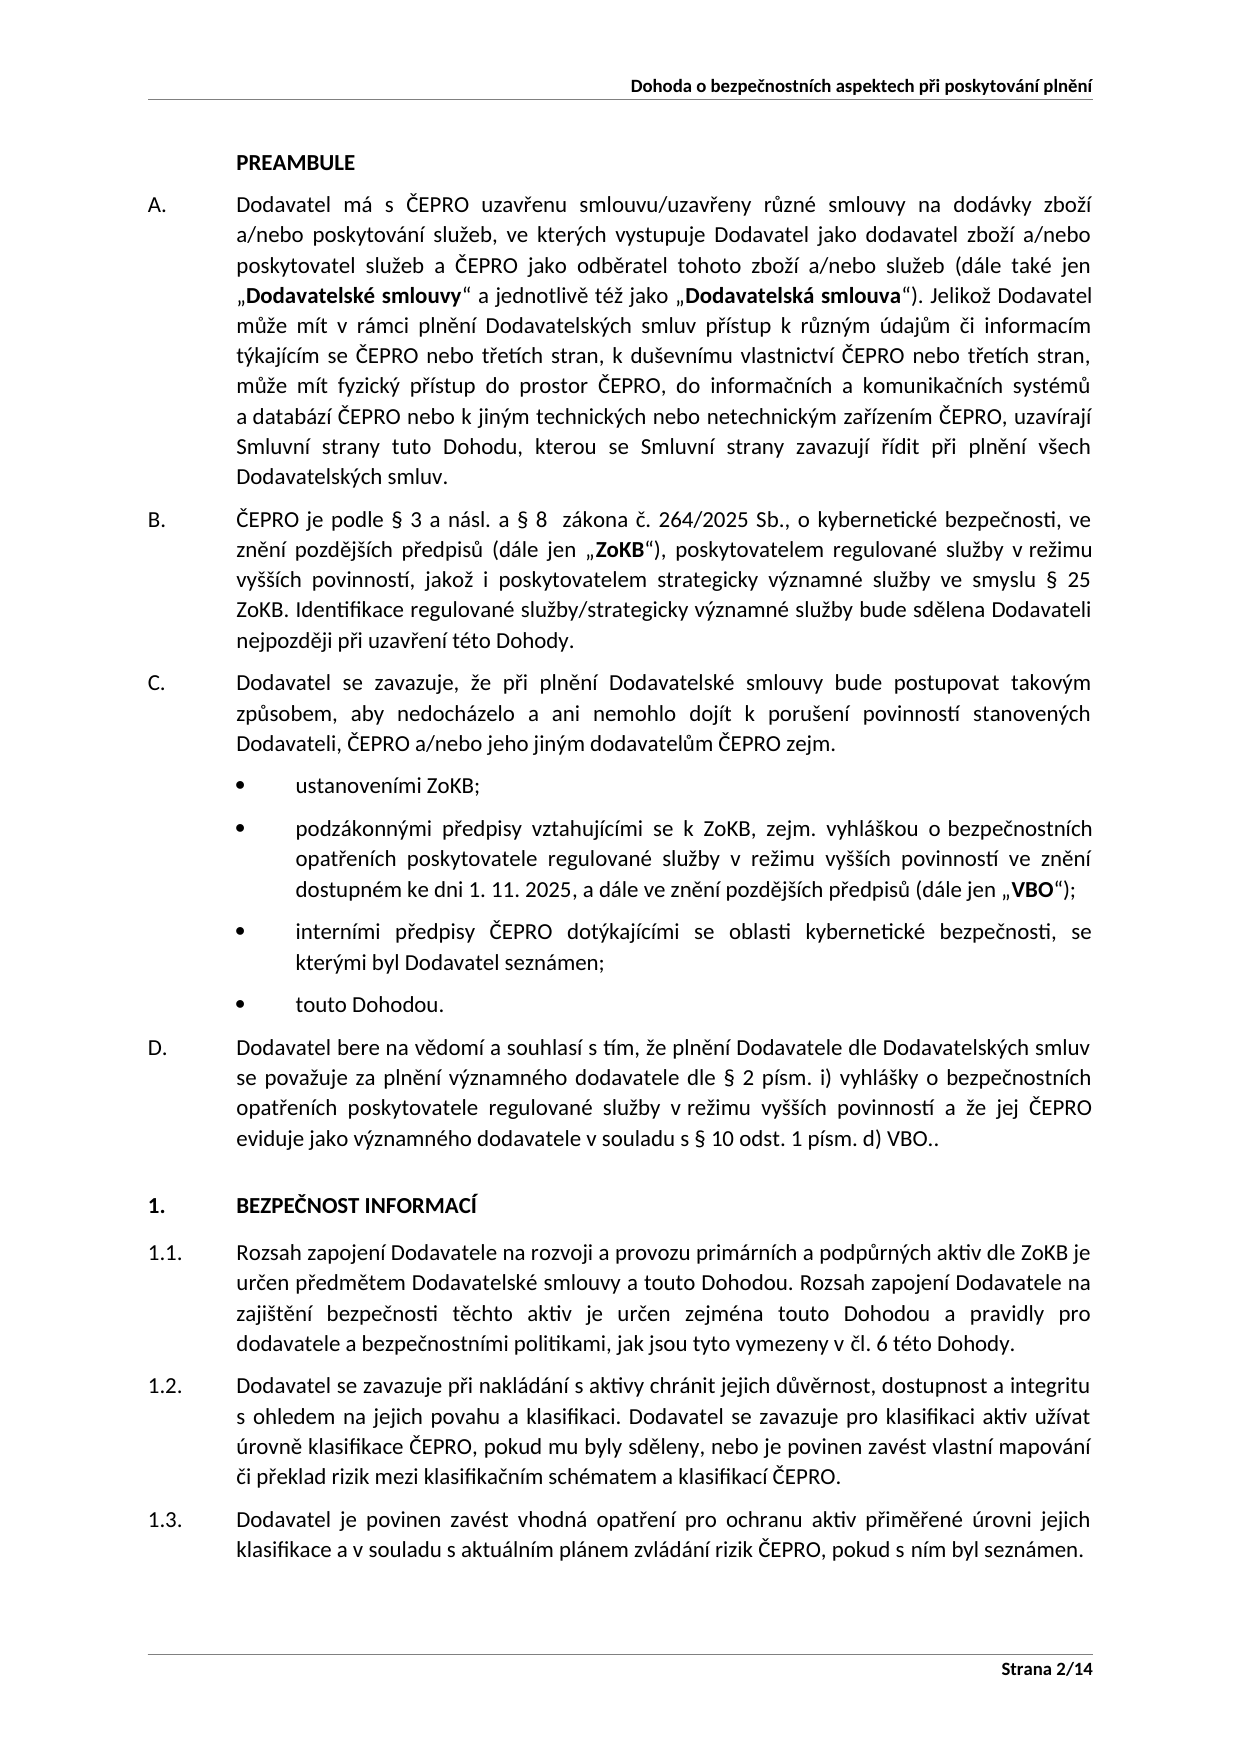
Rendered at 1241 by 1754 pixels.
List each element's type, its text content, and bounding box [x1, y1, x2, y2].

text Rozsah zapojení Dodavatele na rozvoji a provozu primárních a podpůrných aktiv dle ZoKB je určen předmětem Dodavatelské smlouvy a touto Dohodou. Rozsah zapojení Dodavatele na zajištění bezpečnosti těchto aktiv je určen zejména touto Dohodou a pravidly pro dodavatele a bezpečnostními politikami, jak jsou tyto vymezeny v čl. 6 této Dohody. [148, 1238, 1093, 1357]
text Dodavatel se zavazuje při nakládání s aktivy chránit jejich důvěrnost, dostupnost a integritu s ohledem na jejich povahu a klasifikaci. Dodavatel se zavazuje pro klasifikaci aktiv užívat úrovně klasifikace ČEPRO, pokud mu byly sděleny, nebo je povinen zavést vlastní mapování či překlad rizik mezi klasifikačním schématem a klasifikací ČEPRO. [148, 1372, 1093, 1490]
list interními předpisy ČEPRO dotýkajícími se oblasti kybernetické bezpečnosti, se kterými byl Dodavatel seznámen; [236, 917, 1093, 976]
text Dodavatel se zavazuje, že při plnění Dodavatelské smlouvy bude postupovat takovým způsobem, aby nedocházelo a ani nemohlo dojít k porušení povinností stanovených Dodavateli, ČEPRO a/nebo jeho jiným dodavatelům ČEPRO zejm. [148, 668, 1093, 757]
list ustanoveními ZoKB; [236, 772, 1093, 799]
list touto Dohodou. [236, 990, 1093, 1018]
text Dodavatel bere na vědomí a souhlasí s tím, že plnění Dodavatele dle Dodavatelských smluv se považuje za plnění významného dodavatele dle § 2 písm. i) vyhlášky o bezpečnostních opatřeních poskytovatele regulované služby v režimu vyšších povinností a že jej ČEPRO eviduje jako významného dodavatele v souladu s § 10 odst. 1 písm. d) VBO.. [148, 1033, 1093, 1152]
text ČEPRO je podle § 3 a násl. a § 8 zákona č. 264/2025 Sb., o kybernetické bezpečnosti, ve znění pozdějších předpisů (dále jen „ZoKB“), poskytovatelem regulované služby v režimu vyšších povinností, jakož i poskytovatelem strategicky významné služby ve smyslu § 25 ZoKB. Identifikace regulované služby/strategicky významné služby bude sdělena Dodavateli nejpozději při uzavření této Dohody. [148, 505, 1093, 654]
list podzákonnými předpisy vztahujícími se k ZoKB, zejm. vyhláškou o bezpečnostních opatřeních poskytovatele regulované služby v režimu vyšších povinností ve znění dostupném ke dni 1. 11. 2025, a dále ve znění pozdějších předpisů (dále jen „VBO“); [236, 814, 1093, 903]
text Preambule [236, 148, 1093, 176]
text Dodavatel má s ČEPRO uzavřenu smlouvu/uzavřeny různé smlouvy na dodávky zboží a/nebo poskytování služeb, ve kterých vystupuje Dodavatel jako dodavatel zboží a/nebo poskytovatel služeb a ČEPRO jako odběratel tohoto zboží a/nebo služeb (dále také jen „Dodavatelské smlouvy“ a jednotlivě též jako „Dodavatelská smlouva“). Jelikož Dodavatel může mít v rámci plnění Dodavatelských smluv přístup k různým údajům či informacím týkajícím se ČEPRO nebo třetích stran, k duševnímu vlastnictví ČEPRO nebo třetích stran, může mít fyzický přístup do prostor ČEPRO, do informačních a komunikačních systémů a databází ČEPRO nebo k jiným technických nebo netechnickým zařízením ČEPRO, uzavírají Smluvní strany tuto Dohodu, kterou se Smluvní strany zavazují řídit při plnění všech Dodavatelských smluv. [148, 190, 1093, 490]
text Dodavatel je povinen zavést vhodná opatření pro ochranu aktiv přiměřené úrovni jejich klasifikace a v souladu s aktuálním plánem zvládání rizik ČEPRO, pokud s ním byl seznámen. [148, 1505, 1093, 1563]
text Bezpečnost informací [148, 1191, 1093, 1219]
